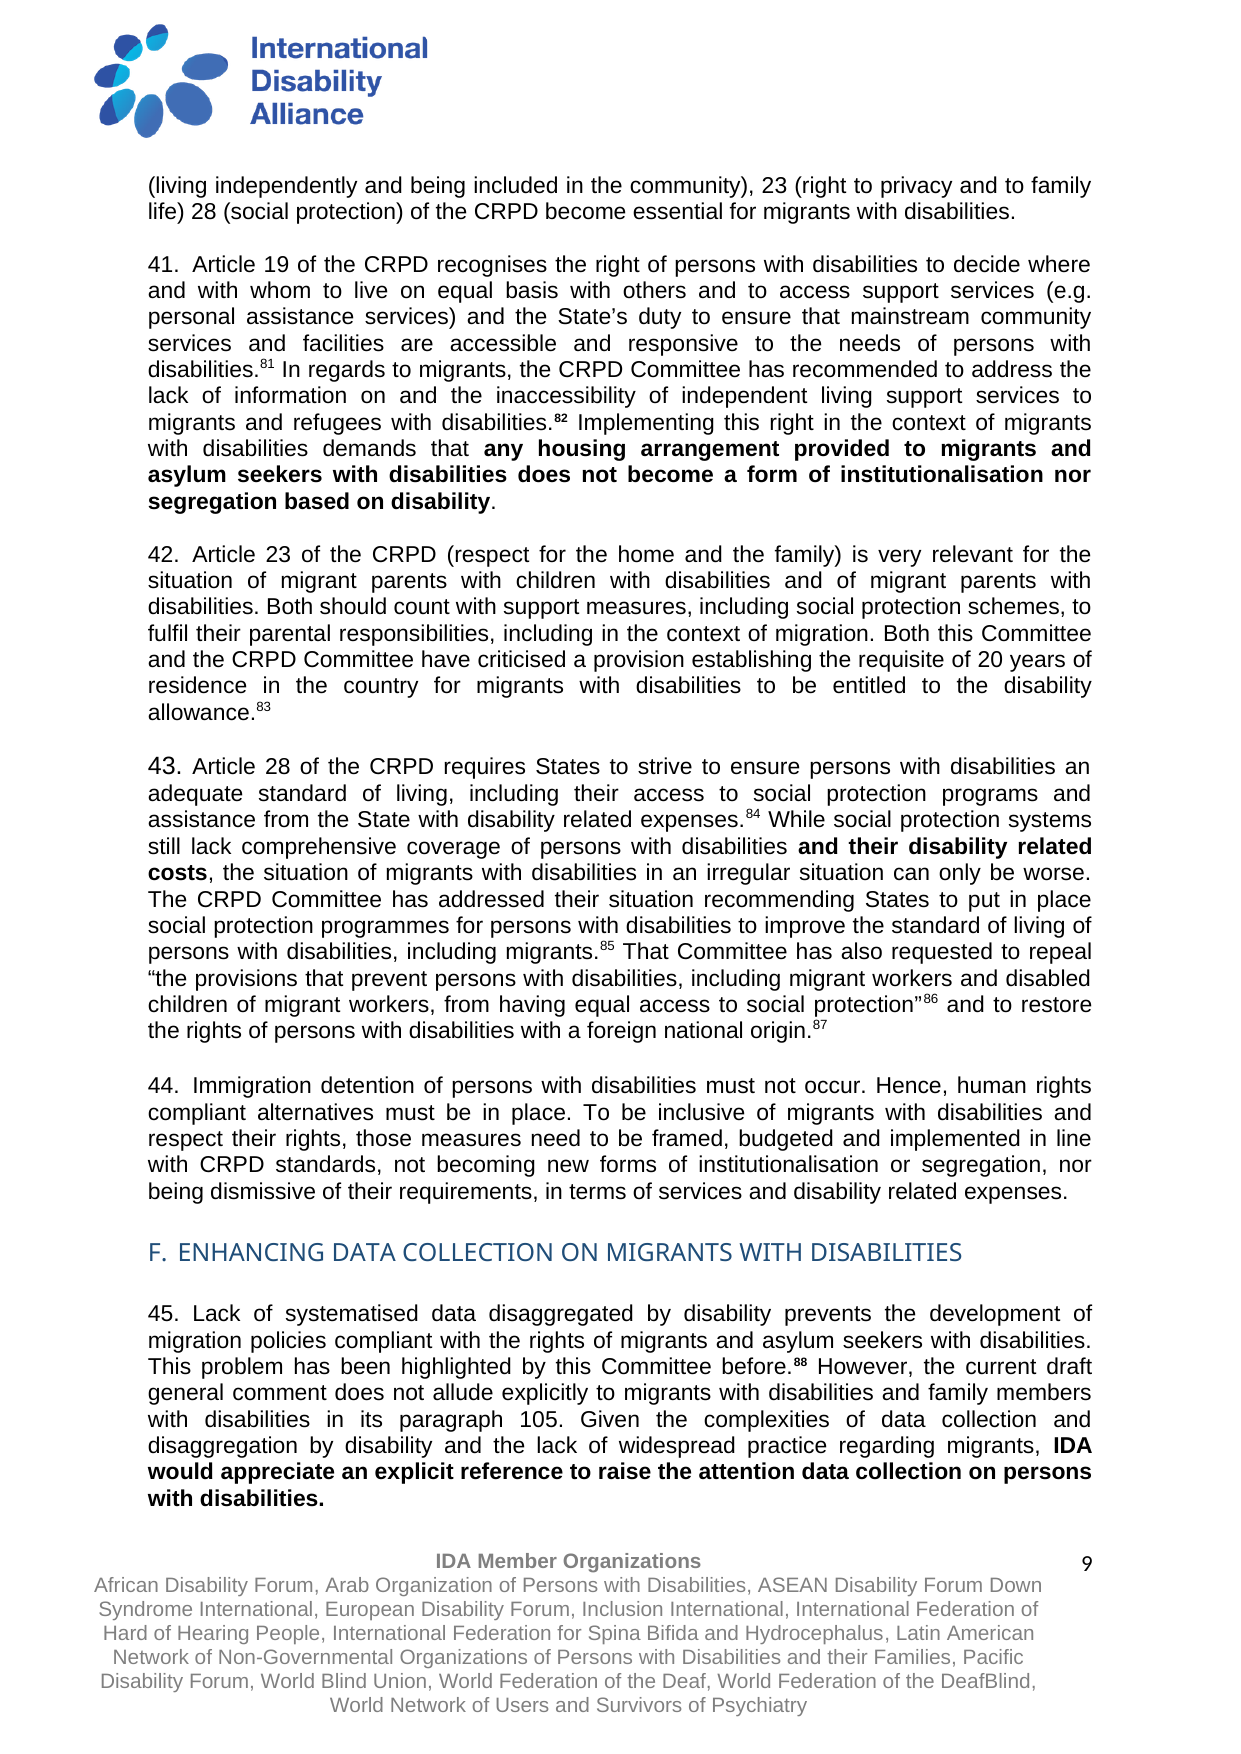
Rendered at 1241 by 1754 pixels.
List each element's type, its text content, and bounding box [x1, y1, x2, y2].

subtitle ENHANCING DATA COLLECTION ON MIGRANTS WITH DISABILITIES [148, 1235, 1092, 1269]
list Immigration detention of persons with disabilities must not occur. Hence, human rights compliant alternatives must be in place. To be inclusive of migrants with disabilities and respect their rights, those measures need to be framed, budgeted and implemented in line with CRPD standards, not becoming new forms of institutionalisation or segregation, nor being dismissive of their requirements, in terms of services and disability related expenses. [148, 1072, 1092, 1204]
picture [89, 16, 436, 146]
list Article 23 of the CRPD (respect for the home and the family) is very relevant for the situation of migrant parents with children with disabilities and of migrant parents with disabilities. Both should count with support measures, including social protection schemes, to fulfil their parental responsibilities, including in the context of migration. Both this Committee and the CRPD Committee have criticised a provision establishing the requisite of 20 years of residence in the country for migrants with disabilities to be entitled to the disability allowance. [148, 541, 1092, 725]
list Article 19 of the CRPD recognises the right of persons with disabilities to decide where and with whom to live on equal basis with others and to access support services (e.g. personal assistance services) and the State’s duty to ensure that mainstream community services and facilities are accessible and responsive to the needs of persons with disabilities. In regards to migrants, the CRPD Committee has recommended to address the lack of information on and the inaccessibility of independent living support services to migrants and refugees with disabilities. Implementing this right in the context of migrants with disabilities demands that any housing arrangement provided to migrants and asylum seekers with disabilities does not become a form of institutionalisation nor segregation based on disability. [148, 251, 1092, 514]
list Lack of systematised data disaggregated by disability prevents the development of migration policies compliant with the rights of migrants and asylum seekers with disabilities. This problem has been highlighted by this Committee before. However, the current draft general comment does not allude explicitly to migrants with disabilities and family members with disabilities in its paragraph 105. Given the complexities of data collection and disaggregation by disability and the lack of widespread practice regarding migrants, IDA would appreciate an explicit reference to raise the attention data collection on persons with disabilities. [148, 1300, 1092, 1511]
list Article 28 of the CRPD requires States to strive to ensure persons with disabilities an adequate standard of living, including their access to social protection programs and assistance from the State with disability related expenses. While social protection systems still lack comprehensive coverage of persons with disabilities and their disability related costs, the situation of migrants with disabilities in an irregular situation can only be worse. The CRPD Committee has addressed their situation recommending States to put in place social protection programmes for persons with disabilities to improve the standard of living of persons with disabilities, including migrants. That Committee has also requested to repeal “the provisions that prevent persons with disabilities, including migrant workers and disabled children of migrant workers, from having equal access to social protection” and to restore the rights of persons with disabilities with a foreign national origin. [148, 751, 1092, 1044]
